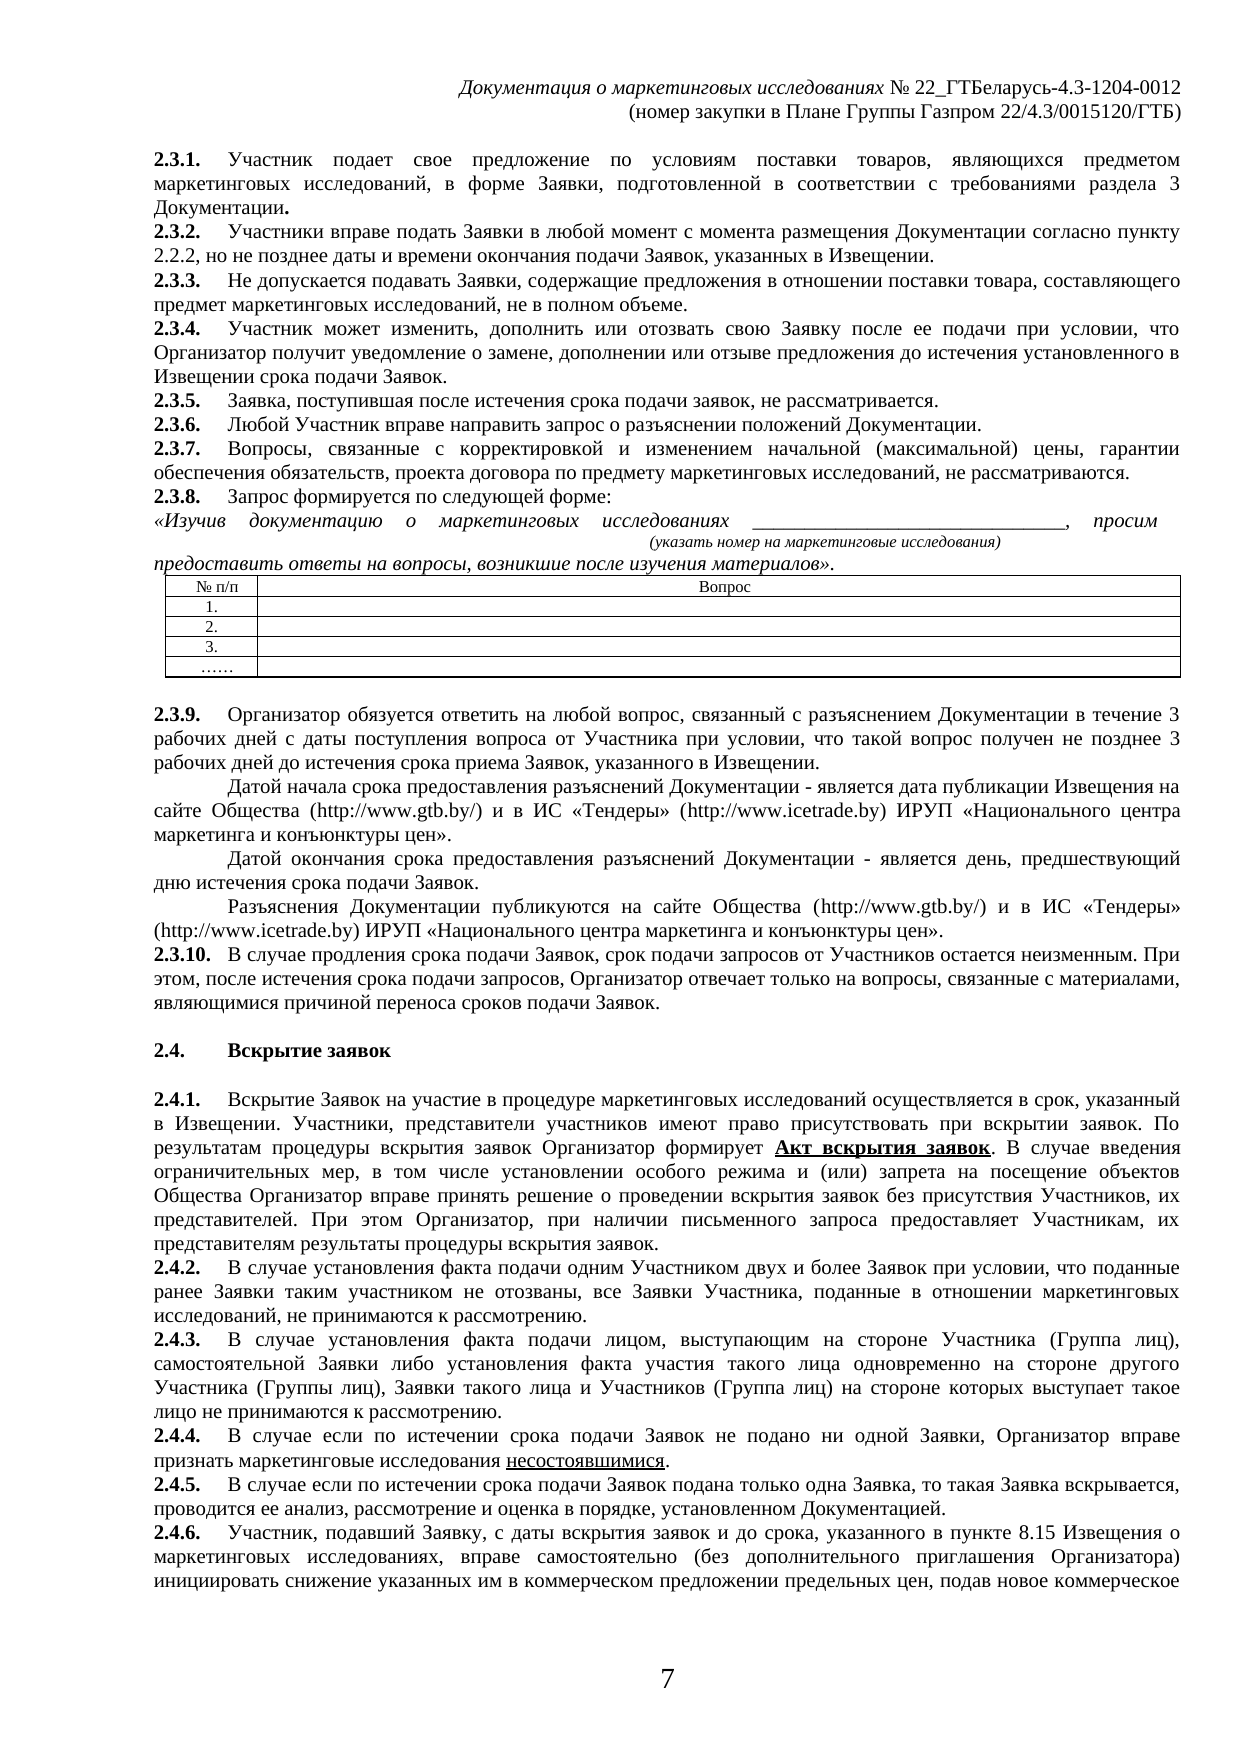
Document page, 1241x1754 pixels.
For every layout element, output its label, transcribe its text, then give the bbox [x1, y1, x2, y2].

table_cell …… [166, 657, 257, 676]
list В случае продления срока подачи Заявок, срок подачи запросов от Участников остается неизменным. При этом, после истечения срока подачи запросов, Организатор отвечает только на вопросы, связанные с материалами, являющимися причиной переноса сроков подачи Заявок. [153, 942, 1181, 1014]
table_cell [258, 597, 1180, 616]
table_cell 3. [166, 637, 257, 656]
list Заявка, поступившая после истечения срока подачи заявок, не рассматривается. [153, 388, 1181, 412]
list Запрос формируется по следующей форме: [153, 484, 1181, 508]
list Вскрытие Заявок на участие в процедуре маркетинговых исследований осуществляется в срок, указанный в Извещении. Участники, представители участников имеют право присутствовать при вскрытии заявок. По результатам процедуры вскрытия заявок Организатор формирует Акт вскрытия заявок. В случае введения ограничительных мер, в том числе установлении особого режима и (или) запрета на посещение объектов Общества Организатор вправе принять решение о проведении вскрытия заявок без присутствия Участников, их представителей. При этом Организатор, при наличии письменного запроса предоставляет Участникам, их представителям результаты процедуры вскрытия заявок. [153, 1087, 1181, 1255]
text предоставить ответы на вопросы, возникшие после изучения материалов». [153, 551, 1181, 575]
list В случае установления факта подачи одним Участником двух и более Заявок при условии, что поданные ранее Заявки таким участником не отозваны, все Заявки Участника, поданные в отношении маркетинговых исследований, не принимаются к рассмотрению. [153, 1255, 1181, 1327]
list Участники вправе подать Заявки в любой момент с момента размещения Документации согласно пункту 2.2.2, но не позднее даты и времени окончания подачи Заявок, указанных в Извещении. [153, 219, 1181, 267]
list Вскрытие заявок [153, 1038, 1181, 1062]
table_cell [258, 637, 1180, 656]
text Разъяснения Документации публикуются на сайте Общества (http://www.gtb.by/) и в ИС «Тендеры» (http://www.icetrade.by) ИРУП «Национального центра маркетинга и конъюнктуры цен». [153, 894, 1181, 942]
table_cell 1. [166, 597, 257, 616]
list Любой Участник вправе направить запрос о разъяснении положений Документации. [153, 412, 1181, 436]
list В случае если по истечении срока подачи Заявок не подано ни одной Заявки, Организатор вправе признать маркетинговые исследования несостоявшимися. [153, 1423, 1181, 1472]
text «Изучив документацию о маркетинговых исследованиях ______________________________, просим (указать номер на маркетинговые исследования) [153, 508, 1181, 551]
text Датой окончания срока предоставления разъяснений Документации - является день, предшествующий дню истечения срока подачи Заявок. [153, 846, 1181, 894]
list Не допускается подавать Заявки, содержащие предложения в отношении поставки товара, составляющего предмет маркетинговых исследований, не в полном объеме. [153, 267, 1181, 316]
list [153, 1520, 1181, 1592]
list Организатор обязуется ответить на любой вопрос, связанный с разъяснением Документации в течение 3 рабочих дней с даты поступления вопроса от Участника при условии, что такой вопрос получен не позднее 3 рабочих дней до истечения срока приема Заявок, указанного в Извещении. [153, 702, 1181, 774]
list Участник может изменить, дополнить или отозвать свою Заявку после ее подачи при условии, что Организатор получит уведомление о замене, дополнении или отзыве предложения до истечения установленного в Извещении срока подачи Заявок. [153, 316, 1181, 388]
table_cell 2. [166, 617, 257, 636]
list Вопросы, связанные с корректировкой и изменением начальной (максимальной) цены, гарантии обеспечения обязательств, проекта договора по предмету маркетинговых исследований, не рассматриваются. [153, 436, 1181, 484]
table_cell [258, 657, 1180, 676]
list Участник подает свое предложение по условиям поставки товаров, являющихся предметом маркетинговых исследований, в форме Заявки, подготовленной в соответствии с требованиями раздела 3 Документации. [153, 147, 1181, 219]
table_header Вопрос [258, 576, 1180, 596]
table_cell [258, 617, 1180, 636]
list В случае установления факта подачи лицом, выступающим на стороне Участника (Группа лиц), самостоятельной Заявки либо установления факта участия такого лица одновременно на стороне другого Участника (Группы лиц), Заявки такого лица и Участников (Группа лиц) на стороне которых выступает такое лицо не принимаются к рассмотрению. [153, 1327, 1181, 1423]
list В случае если по истечении срока подачи Заявок подана только одна Заявка, то такая Заявка вскрывается, проводится ее анализ, рассмотрение и оценка в порядке, установленном Документацией. [153, 1472, 1181, 1520]
text Датой начала срока предоставления разъяснений Документации - является дата публикации Извещения на сайте Общества (http://www.gtb.by/) и в ИС «Тендеры» (http://www.icetrade.by) ИРУП «Национального центра маркетинга и конъюнктуры цен». [153, 774, 1181, 846]
table_header № п/п [166, 576, 257, 596]
